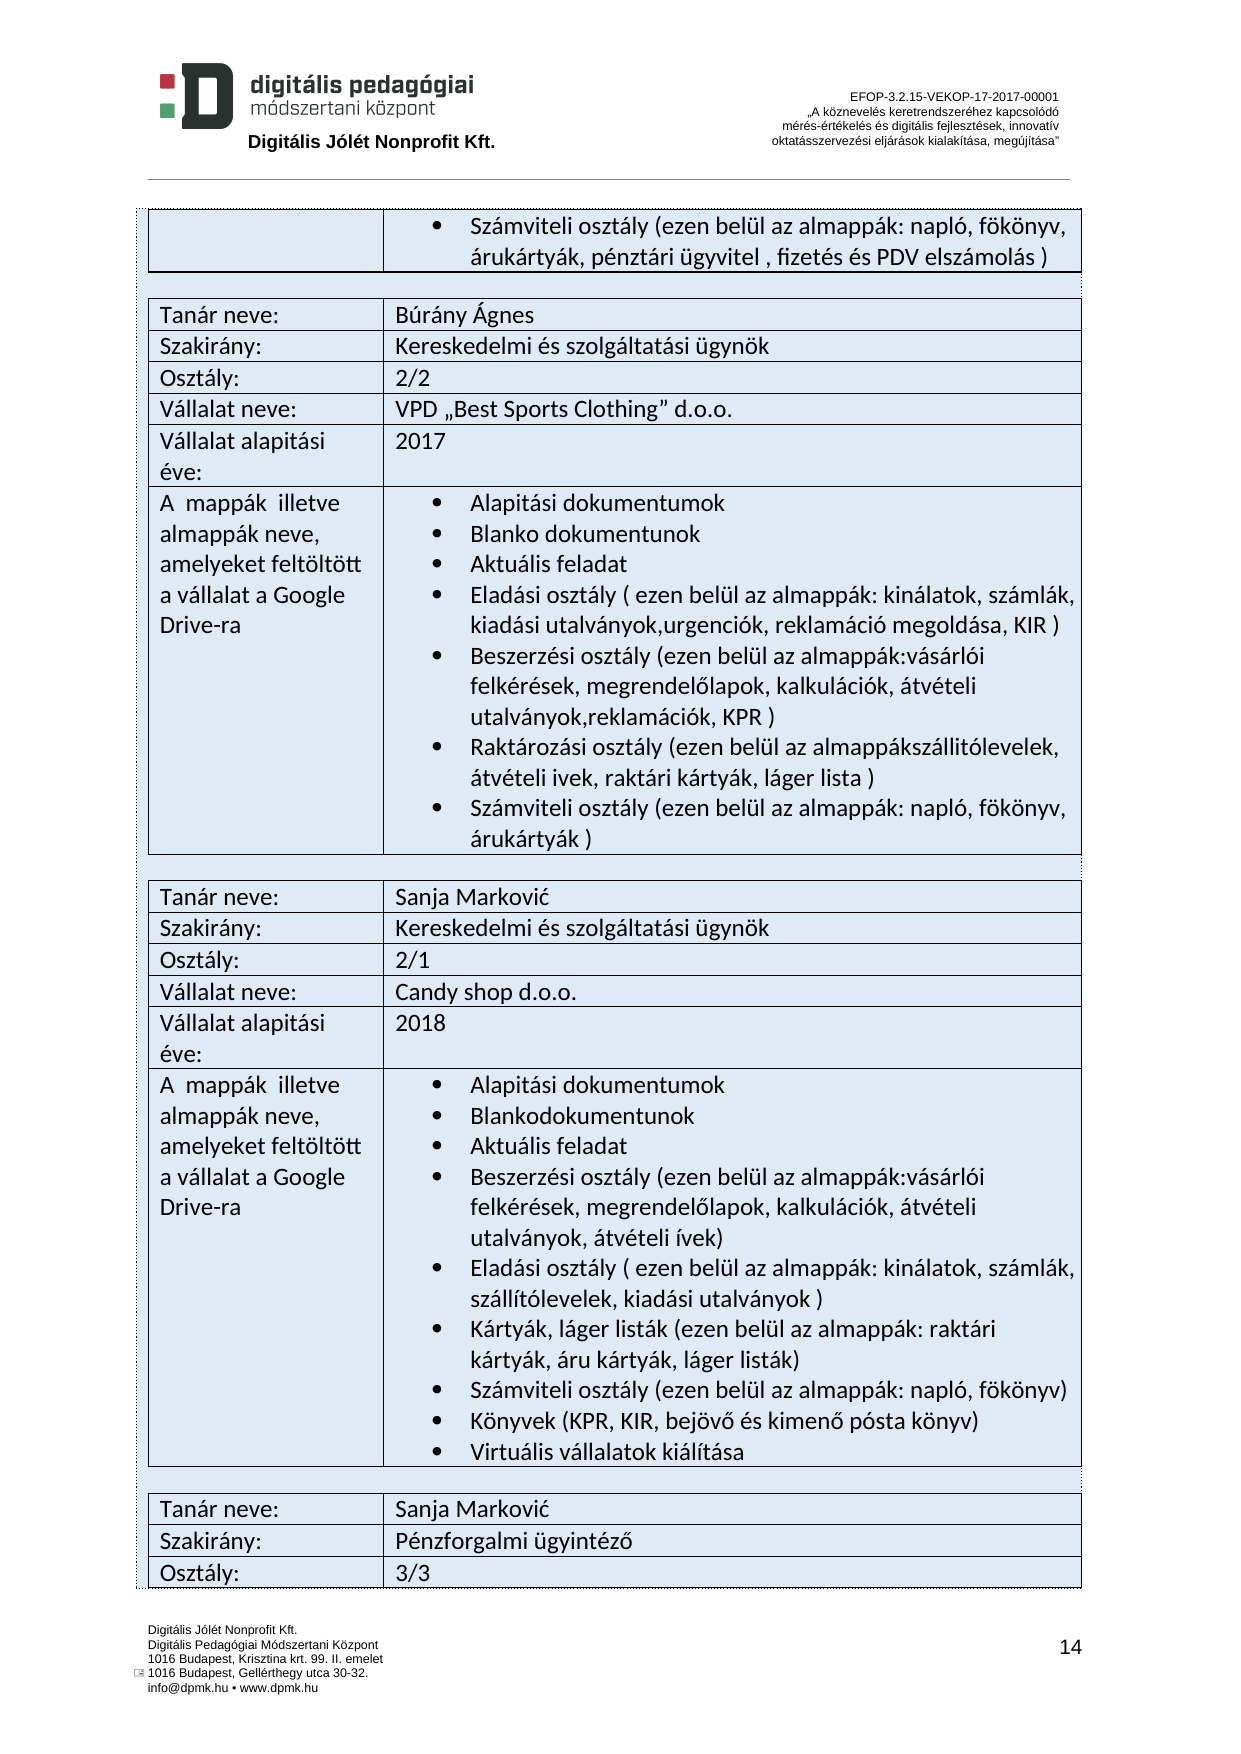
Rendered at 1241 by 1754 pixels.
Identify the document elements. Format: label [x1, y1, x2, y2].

table_header [136, 208, 1081, 1588]
picture [158, 60, 476, 131]
